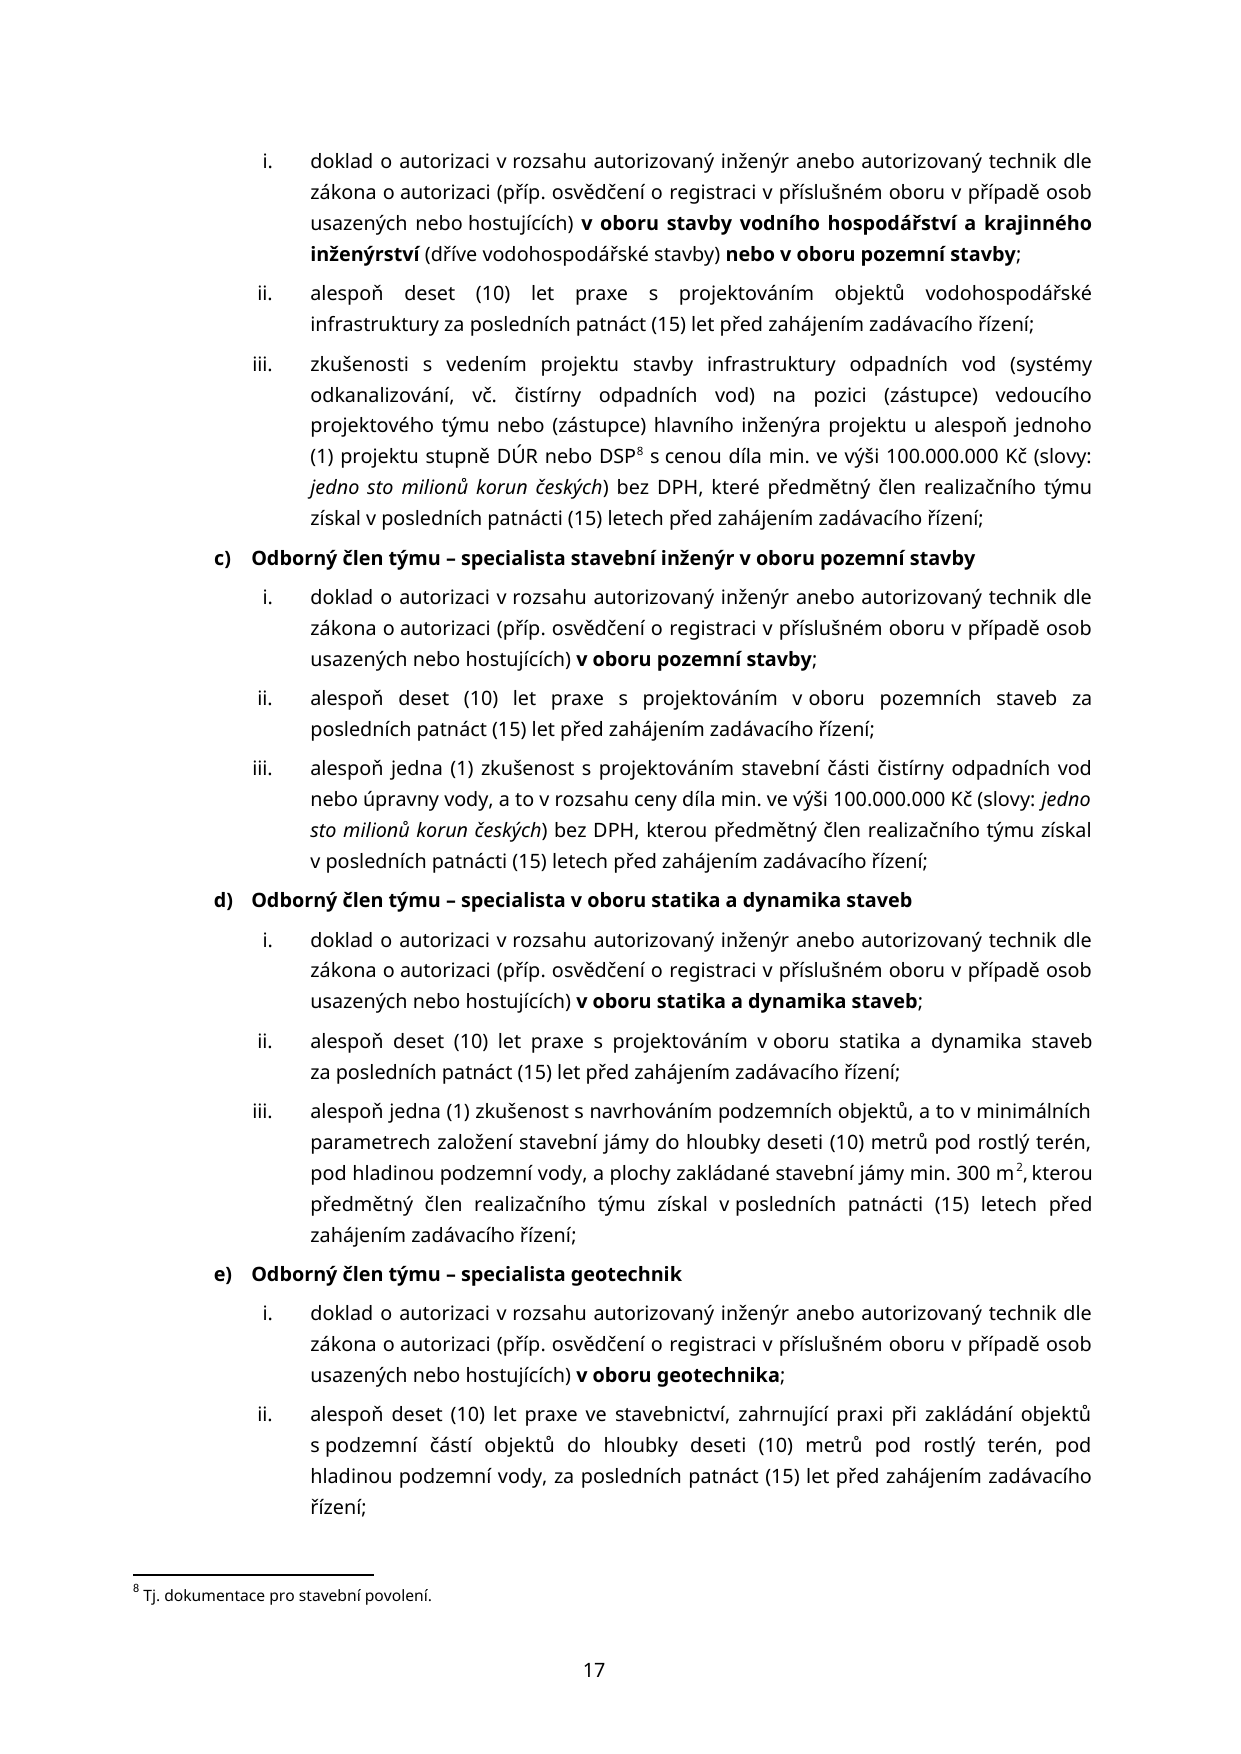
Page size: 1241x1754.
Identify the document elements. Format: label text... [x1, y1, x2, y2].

list doklad o autorizaci v rozsahu autorizovaný inženýr anebo autorizovaný technik dle zákona o autorizaci (příp. osvědčení o registraci v příslušném oboru v případě osob usazených nebo hostujících) v oboru pozemní stavby; [273, 583, 1093, 672]
list alespoň jedna (1) zkušenost s navrhováním podzemních objektů, a to v minimálních parametrech založení stavební jámy do hloubky deseti (10) metrů pod rostlý terén, pod hladinou podzemní vody, a plochy zakládané stavební jámy min. 300 m2, kterou předmětný člen realizačního týmu získal v posledních patnácti (15) letech před zahájením zadávacího řízení; [273, 1097, 1093, 1248]
list alespoň deset (10) let praxe s projektováním objektů vodohospodářské infrastruktury za posledních patnáct (15) let před zahájením zadávacího řízení; [273, 280, 1093, 338]
list alespoň deset (10) let praxe s projektováním v oboru statika a dynamika staveb za posledních patnáct (15) let před zahájením zadávacího řízení; [273, 1027, 1093, 1085]
list Odborný člen týmu – specialista stavební inženýr v oboru pozemní stavby [214, 544, 1093, 571]
list alespoň deset (10) let praxe ve stavebnictví, zahrnující praxi při zakládání objektů s podzemní částí objektů do hloubky deseti (10) metrů pod rostlý terén, pod hladinou podzemní vody, za posledních patnáct (15) let před zahájením zadávacího řízení; [273, 1401, 1093, 1520]
list alespoň jedna (1) zkušenost s projektováním stavební části čistírny odpadních vod nebo úpravny vody, a to v rozsahu ceny díla min. ve výši 100.000.000 Kč (slovy: jedno sto milionů korun českých) bez DPH, kterou předmětný člen realizačního týmu získal v posledních patnácti (15) letech před zahájením zadávacího řízení; [273, 754, 1093, 874]
list Odborný člen týmu – specialista v oboru statika a dynamika staveb [213, 887, 1093, 913]
list Odborný člen týmu – specialista geotechnik [213, 1260, 1093, 1287]
list doklad o autorizaci v rozsahu autorizovaný inženýr anebo autorizovaný technik dle zákona o autorizaci (příp. osvědčení o registraci v příslušném oboru v případě osob usazených nebo hostujících) v oboru statika a dynamika staveb; [273, 926, 1093, 1015]
list doklad o autorizaci v rozsahu autorizovaný inženýr anebo autorizovaný technik dle zákona o autorizaci (příp. osvědčení o registraci v příslušném oboru v případě osob usazených nebo hostujících) v oboru geotechnika; [273, 1299, 1093, 1388]
list alespoň deset (10) let praxe s projektováním v oboru pozemních staveb za posledních patnáct (15) let před zahájením zadávacího řízení; [273, 684, 1093, 742]
list zkušenosti s vedením projektu stavby infrastruktury odpadních vod (systémy odkanalizování, vč. čistírny odpadních vod) na pozici (zástupce) vedoucího projektového týmu nebo (zástupce) hlavního inženýra projektu u alespoň jednoho (1) projektu stupně DÚR nebo DSP s cenou díla min. ve výši 100.000.000 Kč (slovy: jedno sto milionů korun českých) bez DPH, které předmětný člen realizačního týmu získal v posledních patnácti (15) letech před zahájením zadávacího řízení; [273, 350, 1093, 532]
list doklad o autorizaci v rozsahu autorizovaný inženýr anebo autorizovaný technik dle zákona o autorizaci (příp. osvědčení o registraci v příslušném oboru v případě osob usazených nebo hostujících) v oboru stavby vodního hospodářství a krajinného inženýrství (dříve vodohospodářské stavby) nebo v oboru pozemní stavby; [273, 148, 1093, 267]
